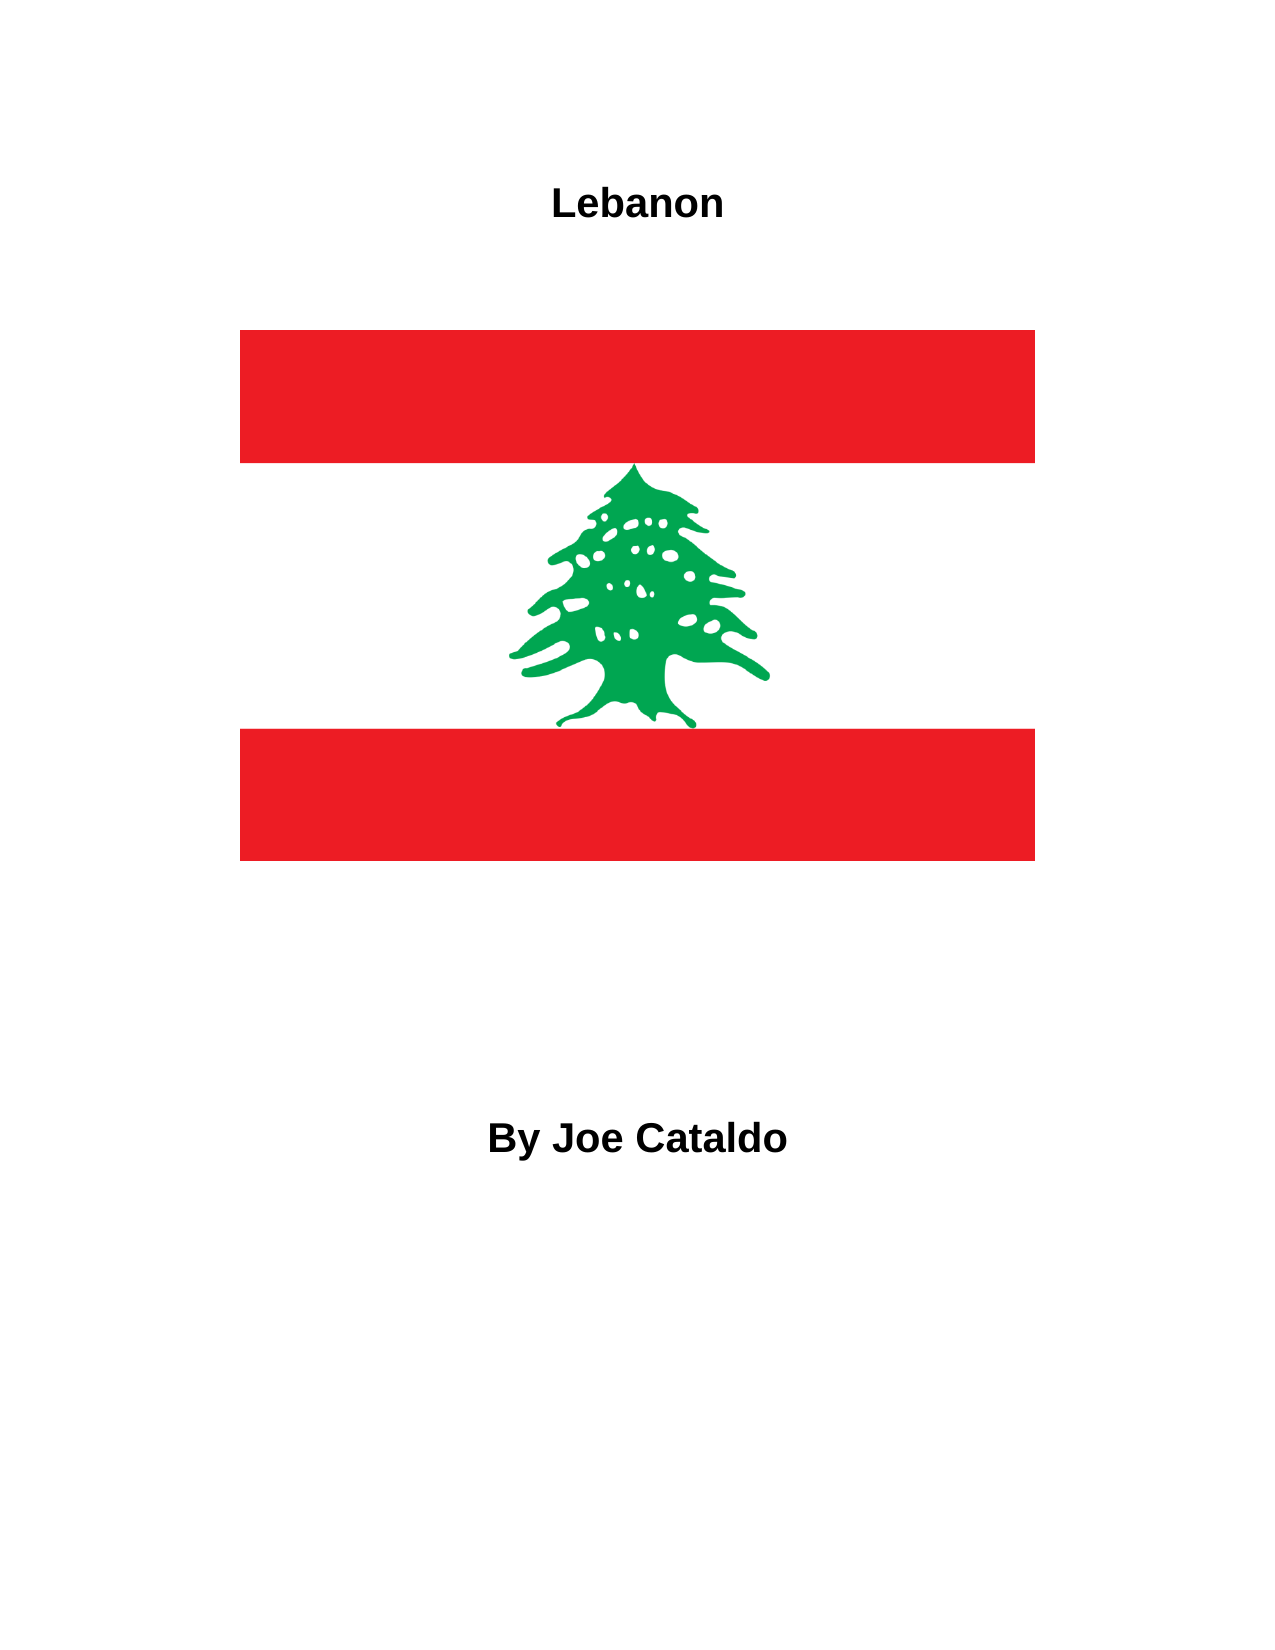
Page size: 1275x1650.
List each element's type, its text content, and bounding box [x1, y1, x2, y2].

text By Joe Cataldo [150, 1113, 1125, 1161]
picture [240, 330, 1035, 861]
text Lebanon [150, 179, 1125, 227]
